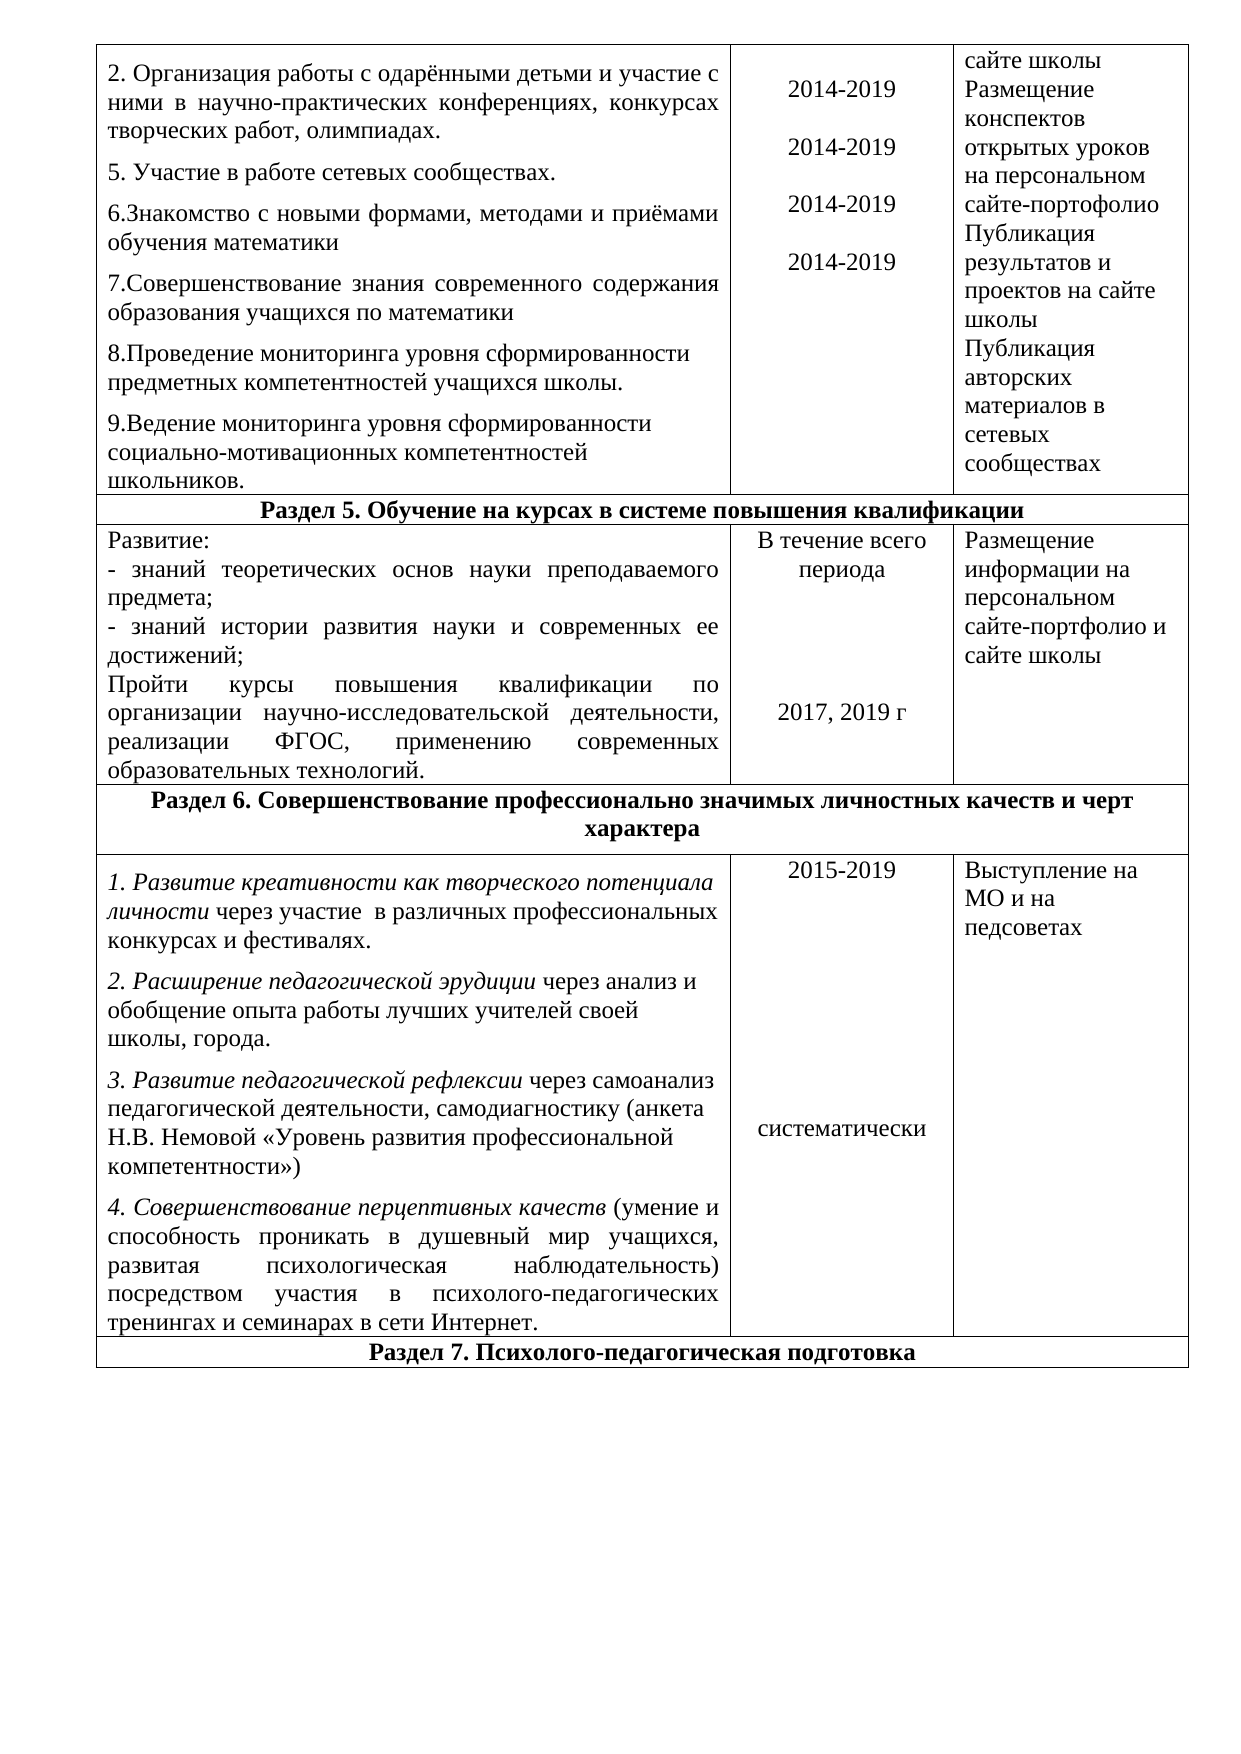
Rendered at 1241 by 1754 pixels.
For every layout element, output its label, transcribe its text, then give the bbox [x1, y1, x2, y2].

table_cell Размещение информации на персональном сайте-портфолио и сайте школы [954, 525, 1188, 784]
table_cell Раздел 7. Психолого-педагогическая подготовка [97, 1337, 1188, 1367]
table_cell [954, 45, 1188, 494]
table_cell 1. Развитие креативности как творческого потенциала личности через участие в различных профессиональных конкурсах и фестивалях. 2. Расширение педагогической эрудиции через анализ и обобщение опыта работы лучших учителей своей школы, города. 3. Развитие педагогической рефлексии через самоанализ педагогической деятельности, самодиагностику (анкета Н.В. Немовой «Уровень развития профессиональной компетентности») 4. Совершенствование перцептивных качеств (умение и способность проникать в душевный мир учащихся, развитая психологическая наблюдательность) посредством участия в психолого-педагогических тренингах и семинарах в сети Интернет. [97, 855, 730, 1336]
table_cell Раздел 5. Обучение на курсах в системе повышения квалификации [97, 495, 1188, 524]
table_cell Выступление на МО и на педсоветах [954, 855, 1188, 1336]
table_cell В течение всего периода 2017, 2019 г [731, 525, 953, 784]
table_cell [731, 45, 953, 494]
table_cell Развитие: - знаний теоретических основ науки преподаваемого предмета; - знаний истории развития науки и современных ее достижений; Пройти курсы повышения квалификации по организации научно-исследовательской деятельности, реализации ФГОС, применению современных образовательных технологий. [97, 525, 730, 784]
table_cell 2015-2019 систематически [731, 855, 953, 1336]
table_cell Раздел 6. Совершенствование профессионально значимых личностных качеств и черт характера [97, 785, 1188, 854]
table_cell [97, 45, 730, 494]
